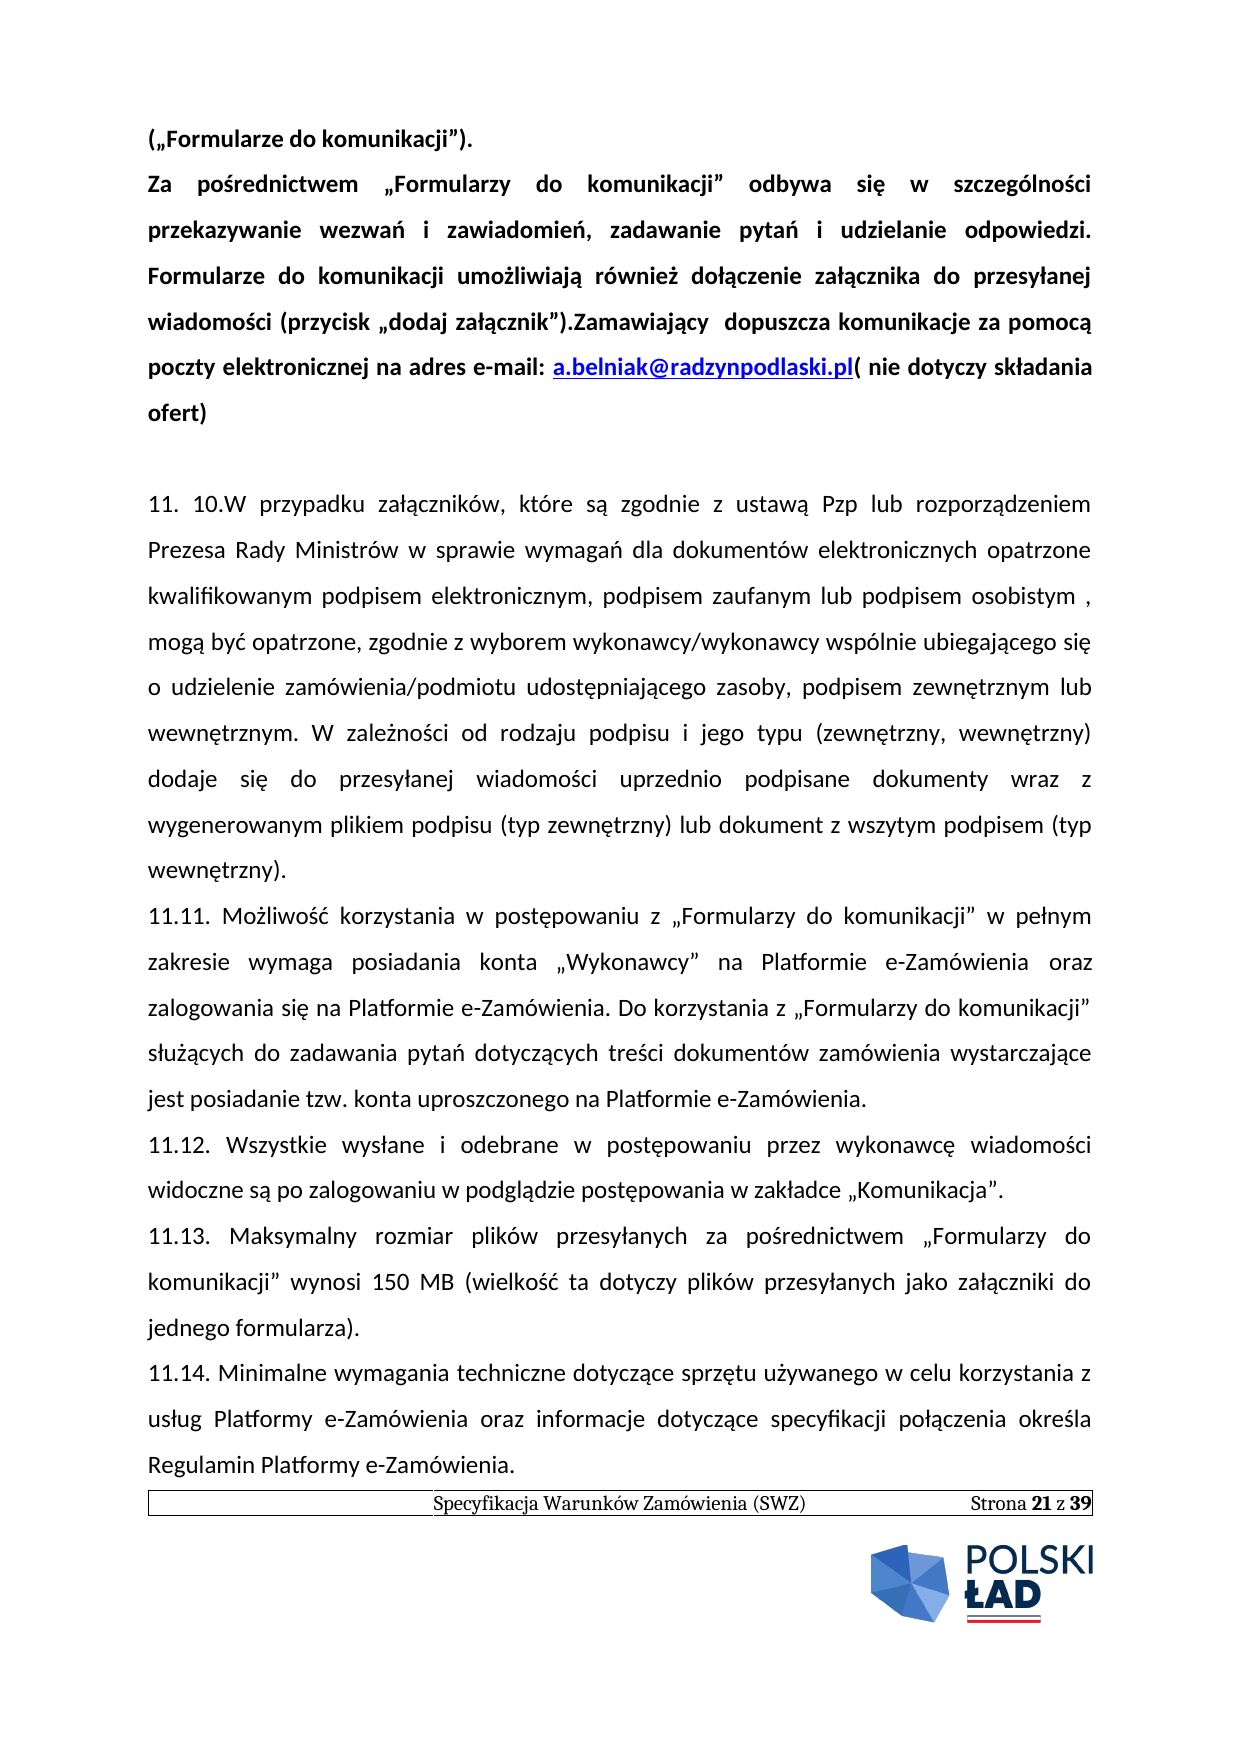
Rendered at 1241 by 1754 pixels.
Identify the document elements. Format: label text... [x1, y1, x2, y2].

list 11.12. Wszystkie wysłane i odebrane w postępowaniu przez wykonawcę wiadomości widoczne są po zalogowaniu w podglądzie postępowania w zakładce „Komunikacja”. [148, 1129, 1093, 1205]
list 11.11. Możliwość korzystania w postępowaniu z „Formularzy do komunikacji” w pełnym zakresie wymaga posiadania konta „Wykonawcy” na Platformie e-Zamówienia oraz zalogowania się na Platformie e-Zamówienia. Do korzystania z „Formularzy do komunikacji” służących do zadawania pytań dotyczących treści dokumentów zamówienia wystarczające jest posiadanie tzw. konta uproszczonego na Platformie e-Zamówienia. [148, 900, 1093, 1114]
list Za pośrednictwem „Formularzy do komunikacji” odbywa się w szczególności przekazywanie wezwań i zawiadomień, zadawanie pytań i udzielanie odpowiedzi. Formularze do komunikacji umożliwiają również dołączenie załącznika do przesyłanej wiadomości (przycisk „dodaj załącznik”).Zamawiający dopuszcza komunikacje za pomocą poczty elektronicznej na adres e-mail: a.belniak@radzynpodlaski.pl( nie dotyczy składania ofert) [148, 168, 1093, 428]
list 11.14. Minimalne wymagania techniczne dotyczące sprzętu używanego w celu korzystania z usług Platformy e-Zamówienia oraz informacje dotyczące specyfikacji połączenia określa Regulamin Platformy e-Zamówienia. [148, 1357, 1093, 1479]
list 11.13. Maksymalny rozmiar plików przesyłanych za pośrednictwem „Formularzy do komunikacji” wynosi 150 MB (wielkość ta dotyczy plików przesyłanych jako załączniki do jednego formularza). [148, 1220, 1093, 1342]
list 11. 10.W przypadku załączników, które są zgodnie z ustawą Pzp lub rozporządzeniem Prezesa Rady Ministrów w sprawie wymagań dla dokumentów elektronicznych opatrzone kwalifikowanym podpisem elektronicznym, podpisem zaufanym lub podpisem osobistym , mogą być opatrzone, zgodnie z wyborem wykonawcy/wykonawcy wspólnie ubiegającego się o udzielenie zamówienia/podmiotu udostępniającego zasoby, podpisem zewnętrznym lub wewnętrznym. W zależności od rodzaju podpisu i jego typu (zewnętrzny, wewnętrzny) dodaje się do przesyłanej wiadomości uprzednio podpisane dokumenty wraz z wygenerowanym plikiem podpisu (typ zewnętrzny) lub dokument z wszytym podpisem (typ wewnętrzny). [148, 489, 1093, 885]
picture [871, 1545, 1093, 1623]
